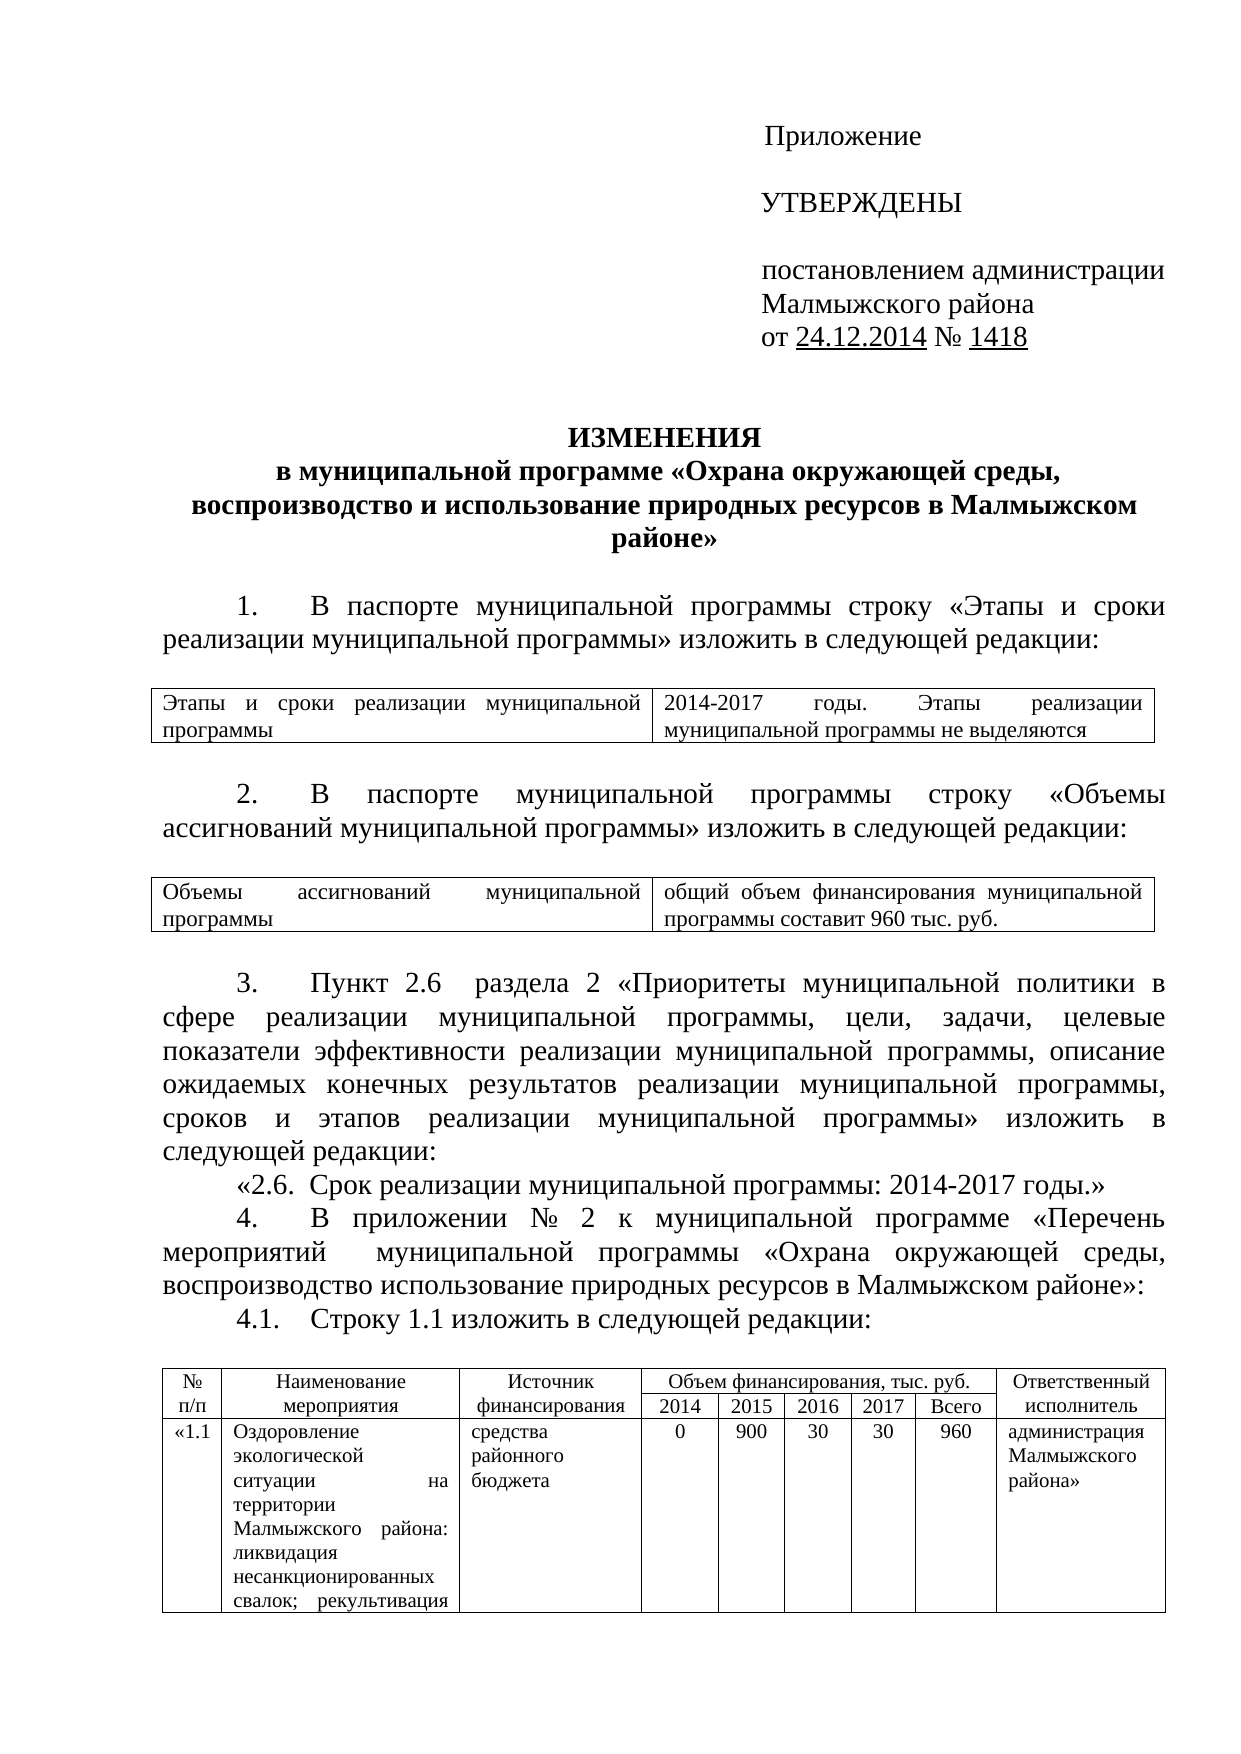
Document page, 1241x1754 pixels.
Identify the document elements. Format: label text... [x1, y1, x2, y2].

text ИЗМЕНЕНИЯ [162, 420, 1166, 453]
table_header Объемы ассигнований муниципальной программы [152, 878, 652, 931]
table_cell 30 [852, 1419, 915, 1612]
table_header Источник финансирования [460, 1369, 641, 1418]
text постановлением администрации [162, 252, 1166, 286]
text Малмыжского района [162, 286, 1166, 319]
table_header общий объем финансирования муниципальной программы составит 960 тыс. руб. [653, 878, 1154, 931]
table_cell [222, 1419, 459, 1612]
table_cell 2014 [642, 1394, 718, 1418]
text «2.6. Срок реализации муниципальной программы: 2014-2017 годы.» [236, 1167, 1166, 1200]
list В паспорте муниципальной программы строку «Объемы ассигнований муниципальной программы» изложить в следующей редакции: [162, 777, 1166, 844]
table_header Ответственный исполнитель [997, 1369, 1165, 1418]
list Строку 1.1 изложить в следующей редакции: [236, 1301, 1166, 1334]
table_cell 30 [785, 1419, 851, 1612]
table_cell 2016 [785, 1394, 851, 1418]
text от 24.12.2014 № 1418 [162, 319, 1166, 353]
table_header Этапы и сроки реализации муниципальной программы [152, 689, 652, 742]
table_header № п/п [163, 1369, 221, 1418]
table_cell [460, 1419, 641, 1612]
table_cell 960 [916, 1419, 996, 1612]
table_cell Всего [916, 1394, 996, 1418]
list В приложении № 2 к муниципальной программе «Перечень мероприятий муниципальной программы «Охрана окружающей среды, воспроизводство использование природных ресурсов в Малмыжском районе»: [162, 1200, 1166, 1301]
text в муниципальной программе «Охрана окружающей среды, воспроизводство и использование природных ресурсов в Малмыжском районе» [162, 453, 1166, 554]
table_header Объем финансирования, тыс. руб. [642, 1369, 996, 1393]
text УТВЕРЖДЕНЫ [162, 185, 1166, 219]
table_header Наименование мероприятия [222, 1369, 459, 1418]
table_cell 900 [719, 1419, 784, 1612]
list В паспорте муниципальной программы строку «Этапы и сроки реализации муниципальной программы» изложить в следующей редакции: [162, 588, 1166, 655]
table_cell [997, 1419, 1165, 1612]
table_cell «1.1 [163, 1419, 221, 1612]
table_cell 2017 [852, 1394, 915, 1418]
table_header 2014-2017 годы. Этапы реализации муниципальной программы не выделяются [653, 689, 1154, 742]
text Приложение [162, 118, 1166, 152]
list Пункт 2.6 раздела 2 «Приоритеты муниципальной политики в сфере реализации муниципальной программы, цели, задачи, целевые показатели эффективности реализации муниципальной программы, описание ожидаемых конечных результатов реализации муниципальной программы, сроков и этапов реализации муниципальной программы» изложить в следующей редакции: [162, 966, 1166, 1167]
table_cell 0 [642, 1419, 718, 1612]
table_cell 2015 [719, 1394, 784, 1418]
